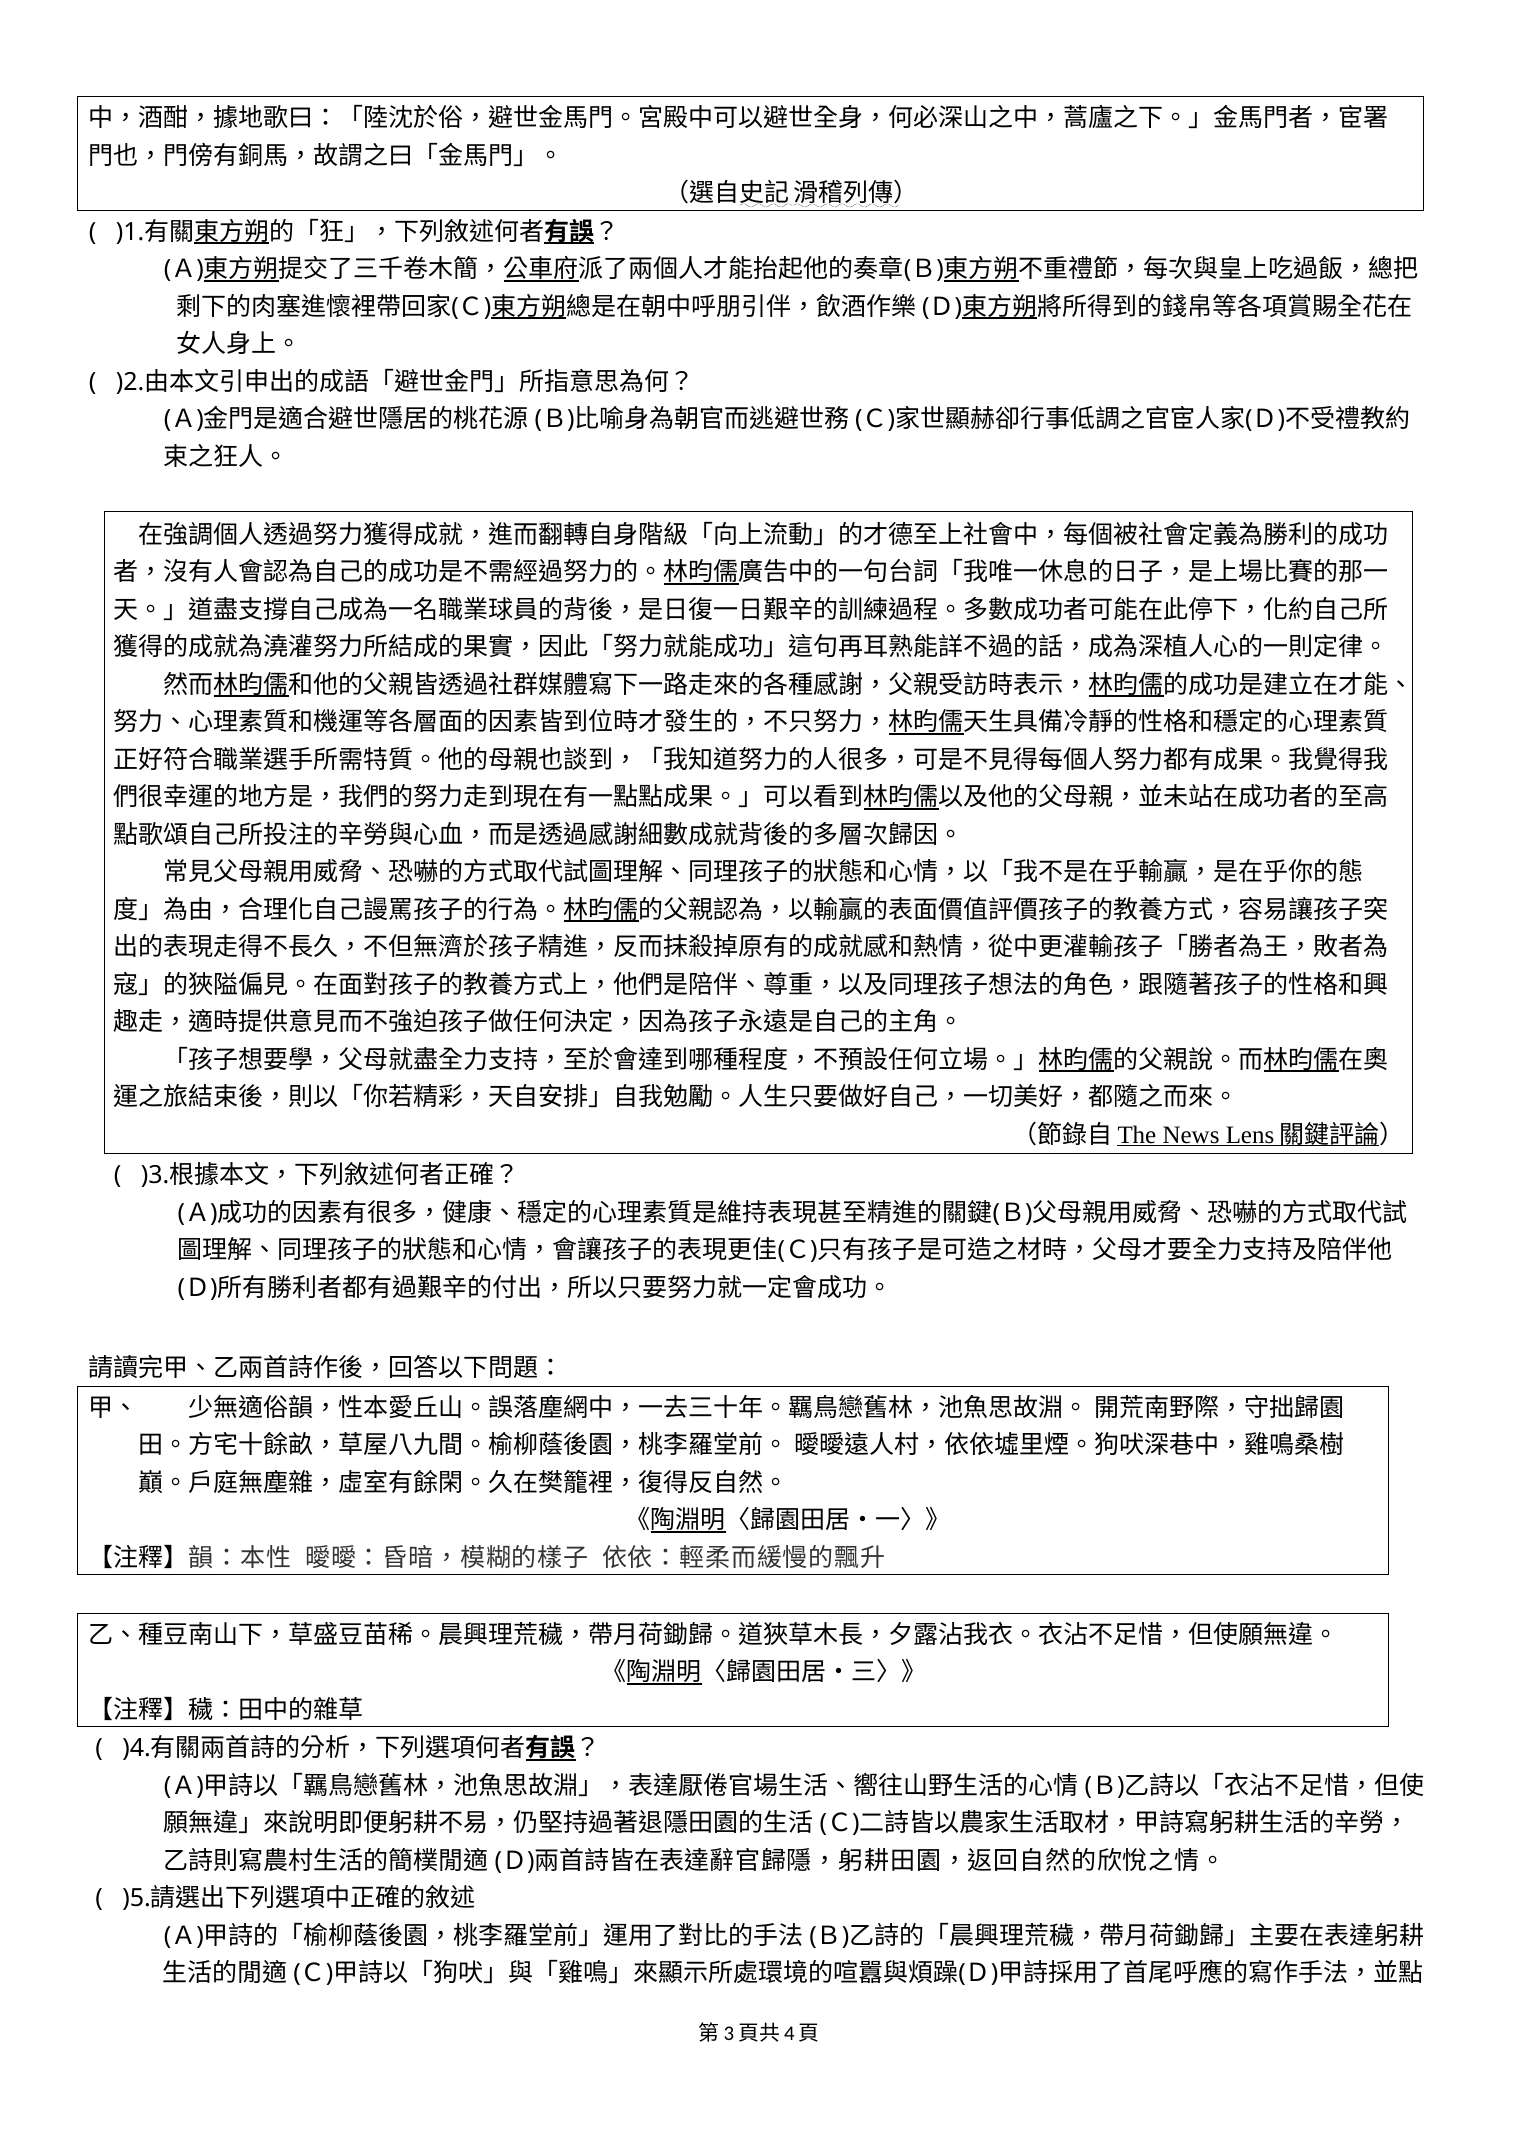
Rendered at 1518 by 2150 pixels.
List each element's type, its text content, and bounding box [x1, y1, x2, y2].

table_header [78, 97, 1423, 209]
text (Ａ)成功的因素有很多，健康、穩定的心理素質是維持表現甚至精進的關鍵(Ｂ)父母親用威脅、恐嚇的方式取代試圖理解、同理孩子的狀態和心情，會讓孩子的表現更佳(Ｃ)只有孩子是可造之材時，父母才要全力支持及陪伴他(Ｄ)所有勝利者都有過艱辛的付出，所以只要努力就一定會成功。 [177, 1192, 1429, 1304]
text 在強調個人透過努力獲得成就，進而翻轉自身階級「向上流動」的才德至上社會中，每個被社會定義為勝利的成功者，沒有人會認為自己的成功是不需經過努力的。林昀儒廣告中的一句台詞「我唯一休息的日子，是上場比賽的那一天。」道盡支撐自己成為一名職業球員的背後，是日復一日艱辛的訓練過程。多數成功者可能在此停下，化約自己所獲得的成就為澆灌努力所結成的果實，因此「努力就能成功」這句再耳熟能詳不過的話，成為深植人心的一則定律。 然而林昀儒和他的父親皆透過社群媒體寫下一路走來的各種感謝，父親受訪時表示，林昀儒的成功是建立在才能、努力、心理素質和機運等各層面的因素皆到位時才發生的，不只努力，林昀儒天生具備冷靜的性格和穩定的心理素質正好符合職業選手所需特質。他的母親也談到，「我知道努力的人很多，可是不見得每個人努力都有成果。我覺得我們很幸運的地方是，我們的努力走到現在有一點點成果。」可以看到林昀儒以及他的父母親，並未站在成功者的至高點歌頌自己所投注的辛勞與心血，而是透過感謝細數成就背後的多層次歸因。 常見父母親用威脅、恐嚇的方式取代試圖理解、同理孩子的狀態和心情，以「我不是在乎輸贏，是在乎你的態度」為由，合理化自己謾罵孩子的行為。林昀儒的父親認為，以輸贏的表面價值評價孩子的教養方式，容易讓孩子突出的表現走得不長久，不但無濟於孩子精進，反而抹殺掉原有的成就感和熱情，從中更灌輸孩子「勝者為王，敗者為寇」的狹隘偏見。在面對孩子的教養方式上，他們是陪伴、尊重，以及同理孩子想法的角色，跟隨著孩子的性格和興趣走，適時提供意見而不強迫孩子做任何決定，因為孩子永遠是自己的主角。 「孩子想要學，父母就盡全力支持，至於會達到哪種程度，不預設任何立場。」林昀儒的父親說。而林昀儒在奧運之旅結束後，則以「你若精彩，天自安排」自我勉勵。人生只要做好自己，一切美好，都隨之而來。 [105, 512, 1412, 1111]
text 請讀完甲、乙兩首詩作後，回答以下問題： [89, 1342, 1429, 1386]
text （節錄自The News Lens關鍵評論） [105, 1111, 1412, 1153]
text ( )2.由本文引申出的成語「避世金門」所指意思為何？ [89, 361, 1429, 398]
text ( )5.請選出下列選項中正確的敘述 [89, 1877, 1429, 1915]
text (Ａ)東方朔提交了三千卷木簡，公車府派了兩個人才能抬起他的奏章(Ｂ)東方朔不重禮節，每次與皇上吃過飯，總把剩下的肉塞進懷裡帶回家(Ｃ)東方朔總是在朝中呼朋引伴，飲酒作樂 (Ｄ)東方朔將所得到的錢帛等各項賞賜全花在女人身上。 [164, 248, 1429, 361]
text ( )3.根據本文，下列敘述何者正確？ [114, 1154, 1429, 1192]
text (Ａ)甲詩以「羈鳥戀舊林，池魚思故淵」，表達厭倦官場生活、嚮往山野生活的心情 (Ｂ)乙詩以「衣沾不足惜，但使願無違」來說明即便躬耕不易，仍堅持過著退隱田園的生活 (Ｃ)二詩皆以農家生活取材，甲詩寫躬耕生活的辛勞，乙詩則寫農村生活的簡樸閒適 (Ｄ)兩首詩皆在表達辭官歸隱，躬耕田園，返回自然的欣悅之情。 [164, 1765, 1429, 1877]
table_header 少無適俗韻，性本愛丘山。誤落塵網中，一去三十年。羈鳥戀舊林，池魚思故淵。 開荒南野際，守拙歸園田。方宅十餘畝，草屋八九間。榆柳蔭後園，桃李羅堂前。 曖曖遠人村，依依墟里煙。狗吠深巷中，雞鳴桑樹巔。戶庭無塵雜，虛室有餘閑。久在樊籠裡，復得反自然。 《陶淵明〈歸園田居‧一〉》 【注釋】韻：本性 曖曖：昏暗，模糊的樣子 依依：輕柔而緩慢的飄升 [78, 1387, 1388, 1574]
text ( )1.有關東方朔的「狂」，下列敘述何者有誤？ [89, 211, 1429, 248]
table_header 乙、種豆南山下，草盛豆苗稀。晨興理荒穢，帶月荷鋤歸。道狹草木長，夕露沾我衣。衣沾不足惜，但使願無違。 《陶淵明〈歸園田居‧三〉》 【注釋】穢：田中的雜草 [78, 1614, 1388, 1726]
text ( )4.有關兩首詩的分析，下列選項何者有誤？ [89, 1727, 1429, 1765]
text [162, 1915, 1429, 1990]
text (Ａ)金門是適合避世隱居的桃花源 (Ｂ)比喻身為朝官而逃避世務 (Ｃ)家世顯赫卻行事低調之官宦人家(Ｄ)不受禮教約束之狂人。 [164, 398, 1429, 473]
